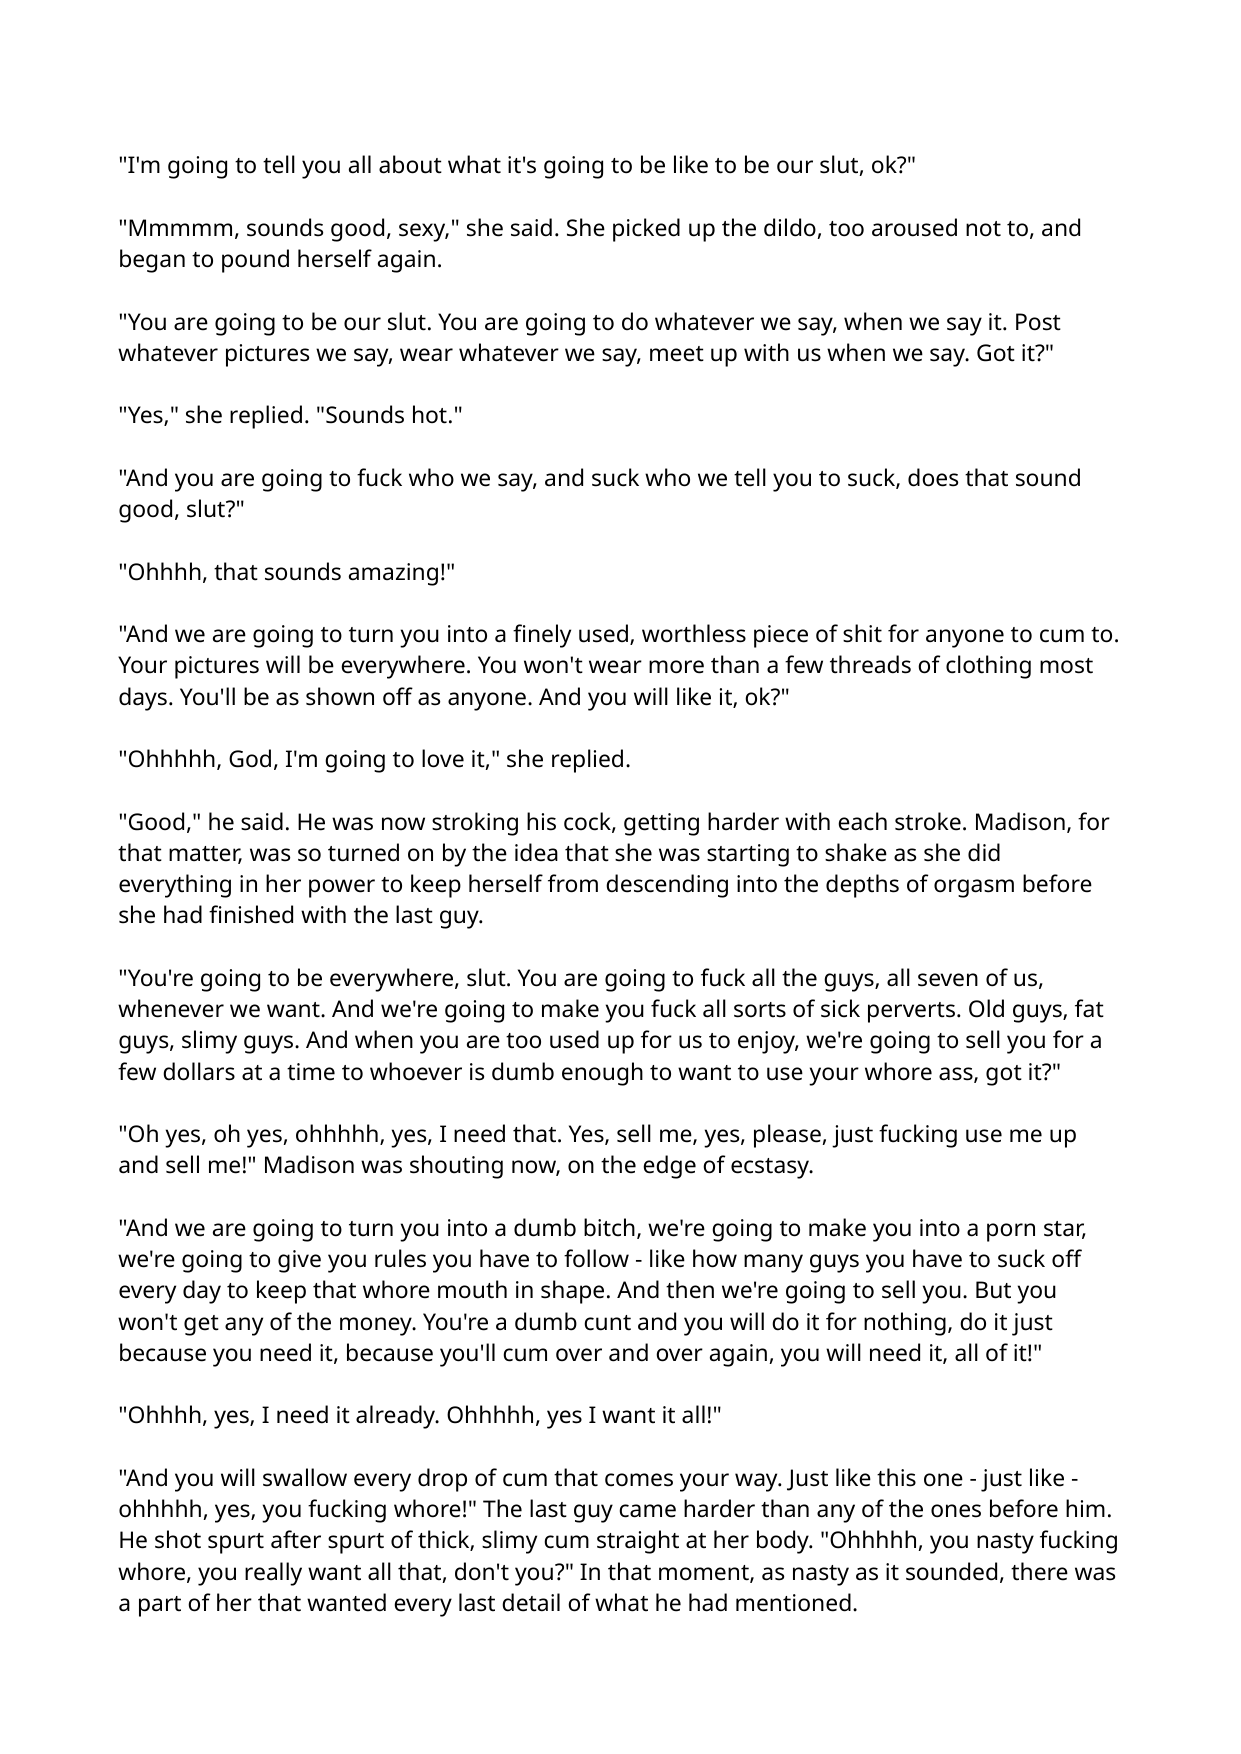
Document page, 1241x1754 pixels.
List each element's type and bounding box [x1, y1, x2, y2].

text [118, 118, 1122, 1618]
